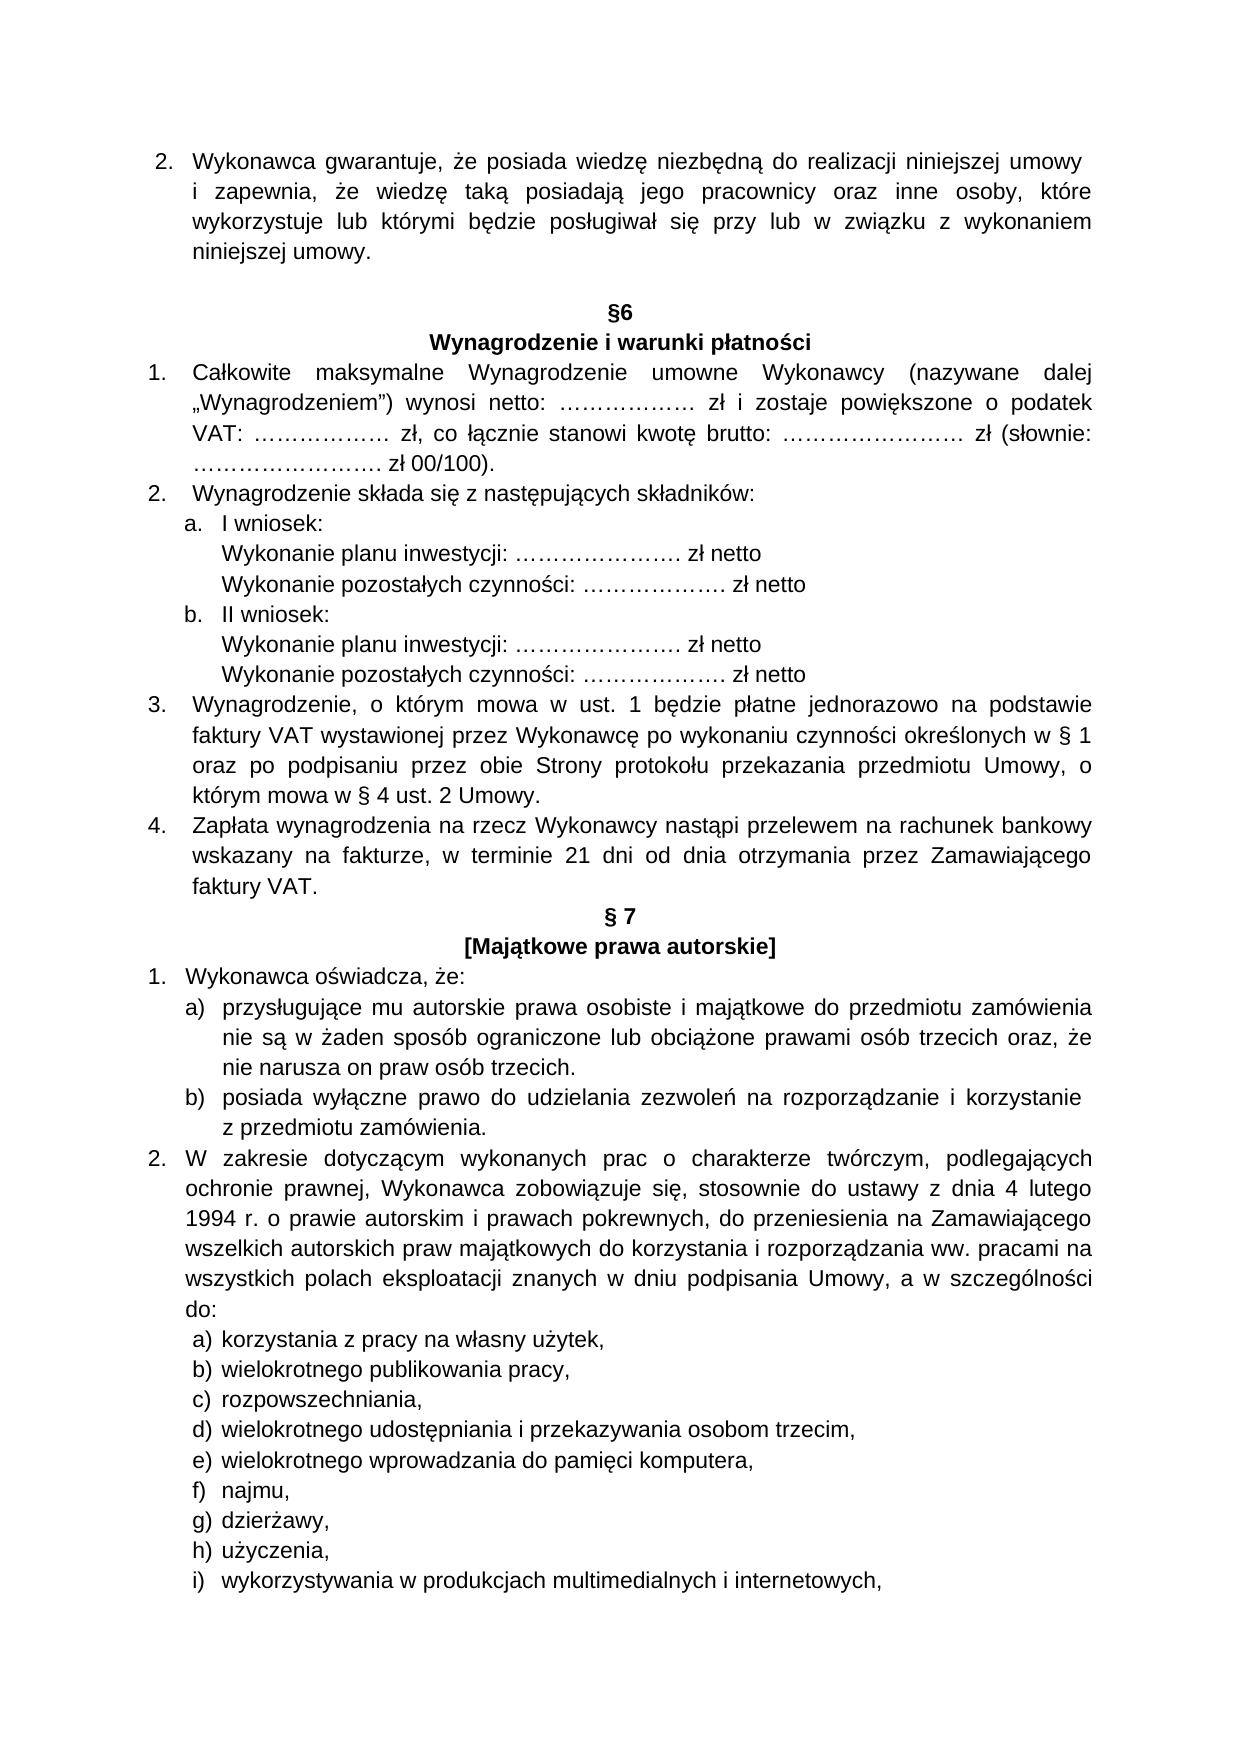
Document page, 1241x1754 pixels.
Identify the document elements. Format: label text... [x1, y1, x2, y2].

list Całkowite maksymalne Wynagrodzenie umowne Wykonawcy (nazywane dalej „Wynagrodzeniem”) wynosi netto: ……………… zł i zostaje powiększone o podatek VAT: ……………… zł, co łącznie stanowi kwotę brutto: …………………… zł (słownie: ……………………. zł 00/100). [148, 359, 1093, 476]
list wielokrotnego wprowadzania do pamięci komputera, [192, 1447, 1093, 1473]
list Wykonanie pozostałych czynności: ………………. zł netto [221, 571, 1093, 597]
list Wynagrodzenie, o którym mowa w ust. 1 będzie płatne jednorazowo na podstawie faktury VAT wystawionej przez Wykonawcę po wykonaniu czynności określonych w § 1 oraz po podpisaniu przez obie Strony protokołu przekazania przedmiotu Umowy, o którym mowa w § 4 ust. 2 Umowy. [148, 691, 1093, 808]
list Wykonanie planu inwestycji: …………………. zł netto [221, 631, 1093, 657]
list najmu, [192, 1477, 1093, 1503]
text §6 [148, 299, 1093, 325]
list korzystania z pracy na własny użytek, [192, 1326, 1093, 1352]
text Wynagrodzenie i warunki płatności [148, 329, 1093, 355]
list posiada wyłączne prawo do udzielania zezwoleń na rozporządzanie i korzystanie z przedmiotu zamówienia. [185, 1084, 1093, 1141]
list II wniosek: [184, 601, 1093, 627]
text § 7 [148, 903, 1093, 929]
list Zapłata wynagrodzenia na rzecz Wykonawcy nastąpi przelewem na rachunek bankowy wskazany na fakturze, w terminie 21 dni od dnia otrzymania przez Zamawiającego faktury VAT. [148, 812, 1093, 899]
list Wykonanie planu inwestycji: …………………. zł netto [221, 540, 1093, 567]
list Wykonawca gwarantuje, że posiada wiedzę niezbędną do realizacji niniejszej umowy i zapewnia, że wiedzę taką posiadają jego pracownicy oraz inne osoby, które wykorzystuje lub którymi będzie posługiwał się przy lub w związku z wykonaniem niniejszej umowy. [154, 148, 1093, 264]
list I wniosek: [184, 510, 1093, 536]
list Wykonanie pozostałych czynności: ………………. zł netto [221, 661, 1093, 687]
text [Majątkowe prawa autorskie] [148, 933, 1093, 959]
list dzierżawy, [192, 1507, 1093, 1533]
list W zakresie dotyczącym wykonanych prac o charakterze twórczym, podlegających ochronie prawnej, Wykonawca zobowiązuje się, stosownie do ustawy z dnia 4 lutego 1994 r. o prawie autorskim i prawach pokrewnych, do przeniesienia na Zamawiającego wszelkich autorskich praw majątkowych do korzystania i rozporządzania ww. pracami na wszystkich polach eksploatacji znanych w dniu podpisania Umowy, a w szczególności do: [148, 1144, 1093, 1322]
list wielokrotnego udostępniania i przekazywania osobom trzecim, [192, 1416, 1093, 1443]
list rozpowszechniania, [192, 1386, 1093, 1412]
list wielokrotnego publikowania pracy, [192, 1356, 1093, 1382]
list przysługujące mu autorskie prawa osobiste i majątkowe do przedmiotu zamówienia nie są w żaden sposób ograniczone lub obciążone prawami osób trzecich oraz, że nie narusza on praw osób trzecich. [185, 993, 1093, 1080]
list Wykonawca oświadcza, że: [148, 963, 1093, 989]
list Wynagrodzenie składa się z następujących składników: [148, 480, 1093, 506]
list wykorzystywania w produkcjach multimedialnych i internetowych, [192, 1567, 1093, 1594]
list użyczenia, [192, 1537, 1093, 1563]
